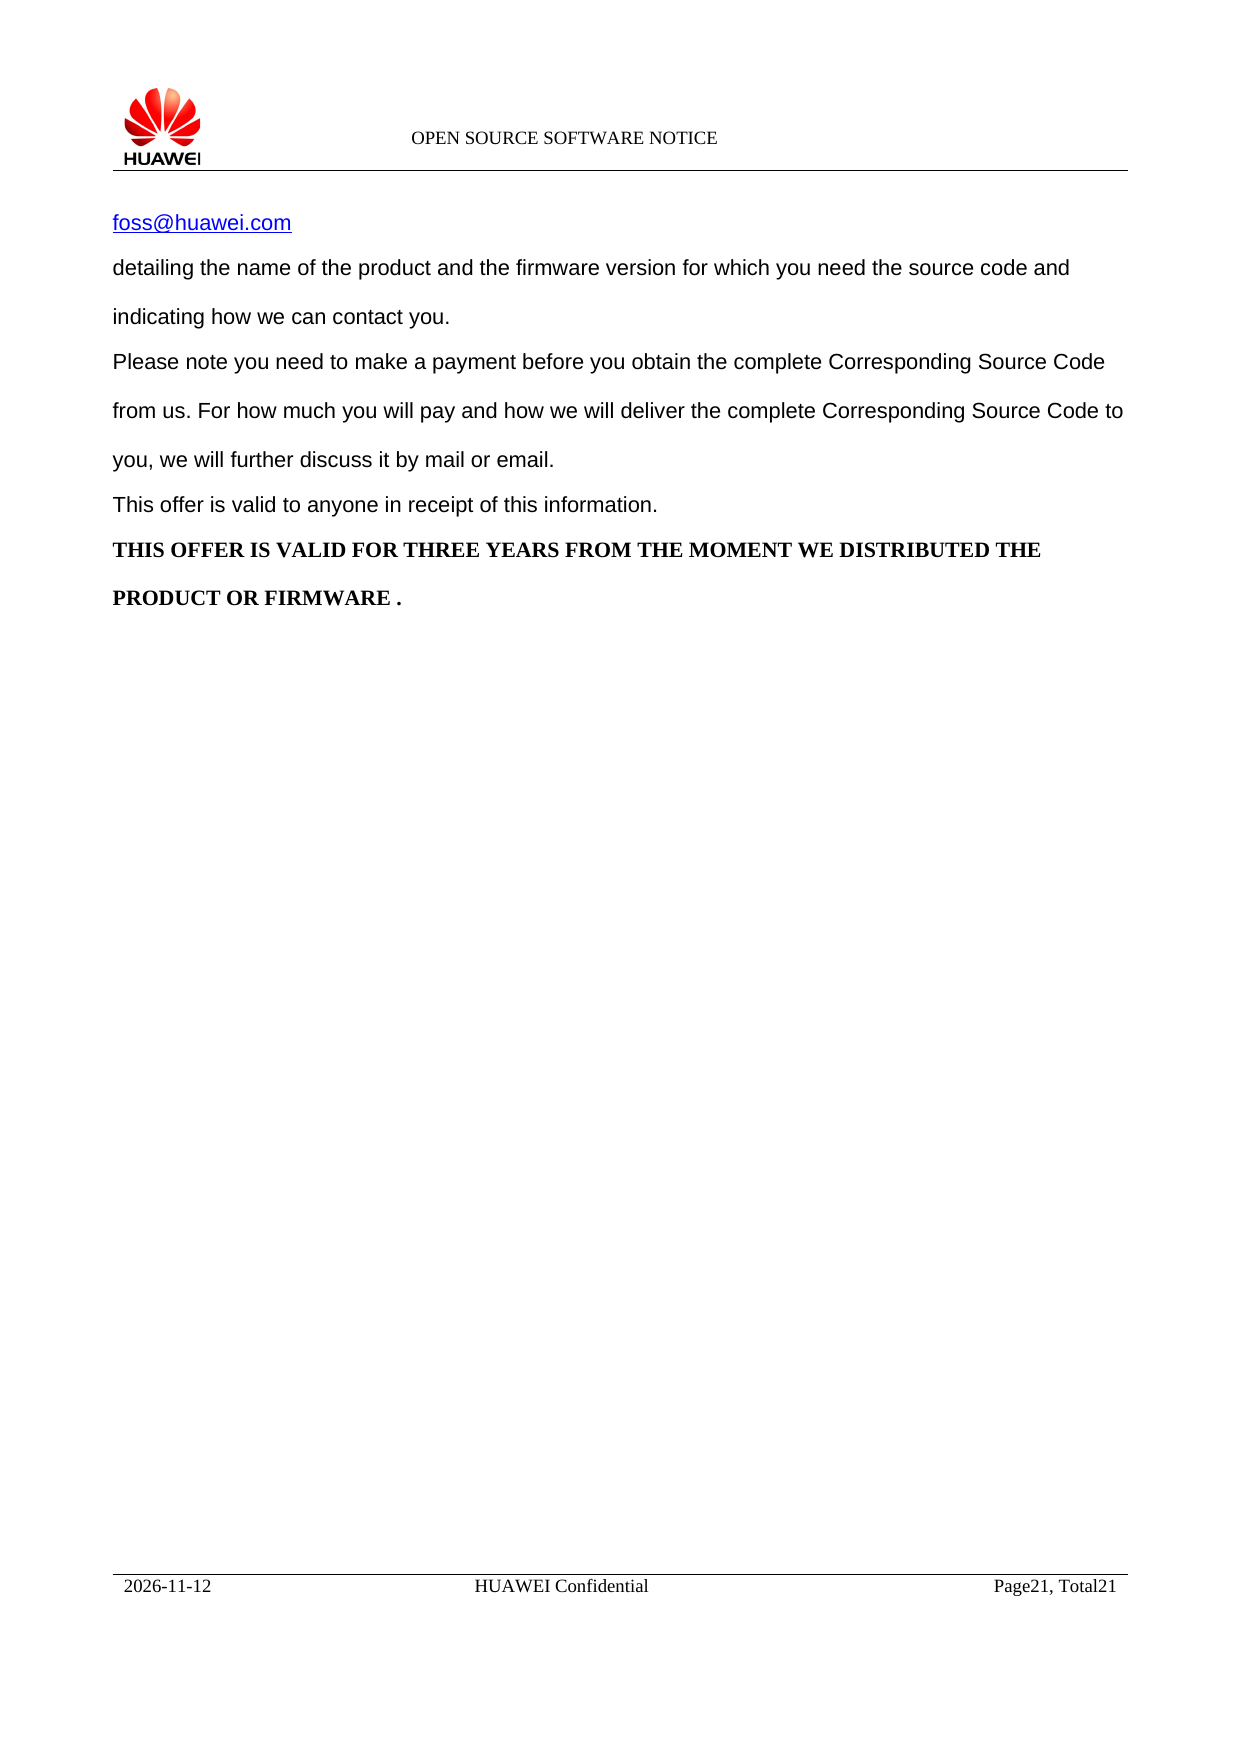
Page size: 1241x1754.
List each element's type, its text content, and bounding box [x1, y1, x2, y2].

text detailing the name of the product and the firmware version for which you need the source code and indicating how we can contact you. [112, 251, 1128, 333]
text Please note you need to make a payment before you obtain the complete Corresponding Source Code from us. For how much you will pay and how we will deliver the complete Corresponding Source Code to you, we will further discuss it by mail or email. [112, 345, 1128, 475]
text foss@huawei.com [112, 206, 1128, 239]
picture [124, 88, 201, 165]
text This offer is valid to anyone in receipt of this information. [112, 488, 1128, 520]
text This offer is valid for three years from the moment we distributed the product or firmware . [112, 533, 1128, 614]
